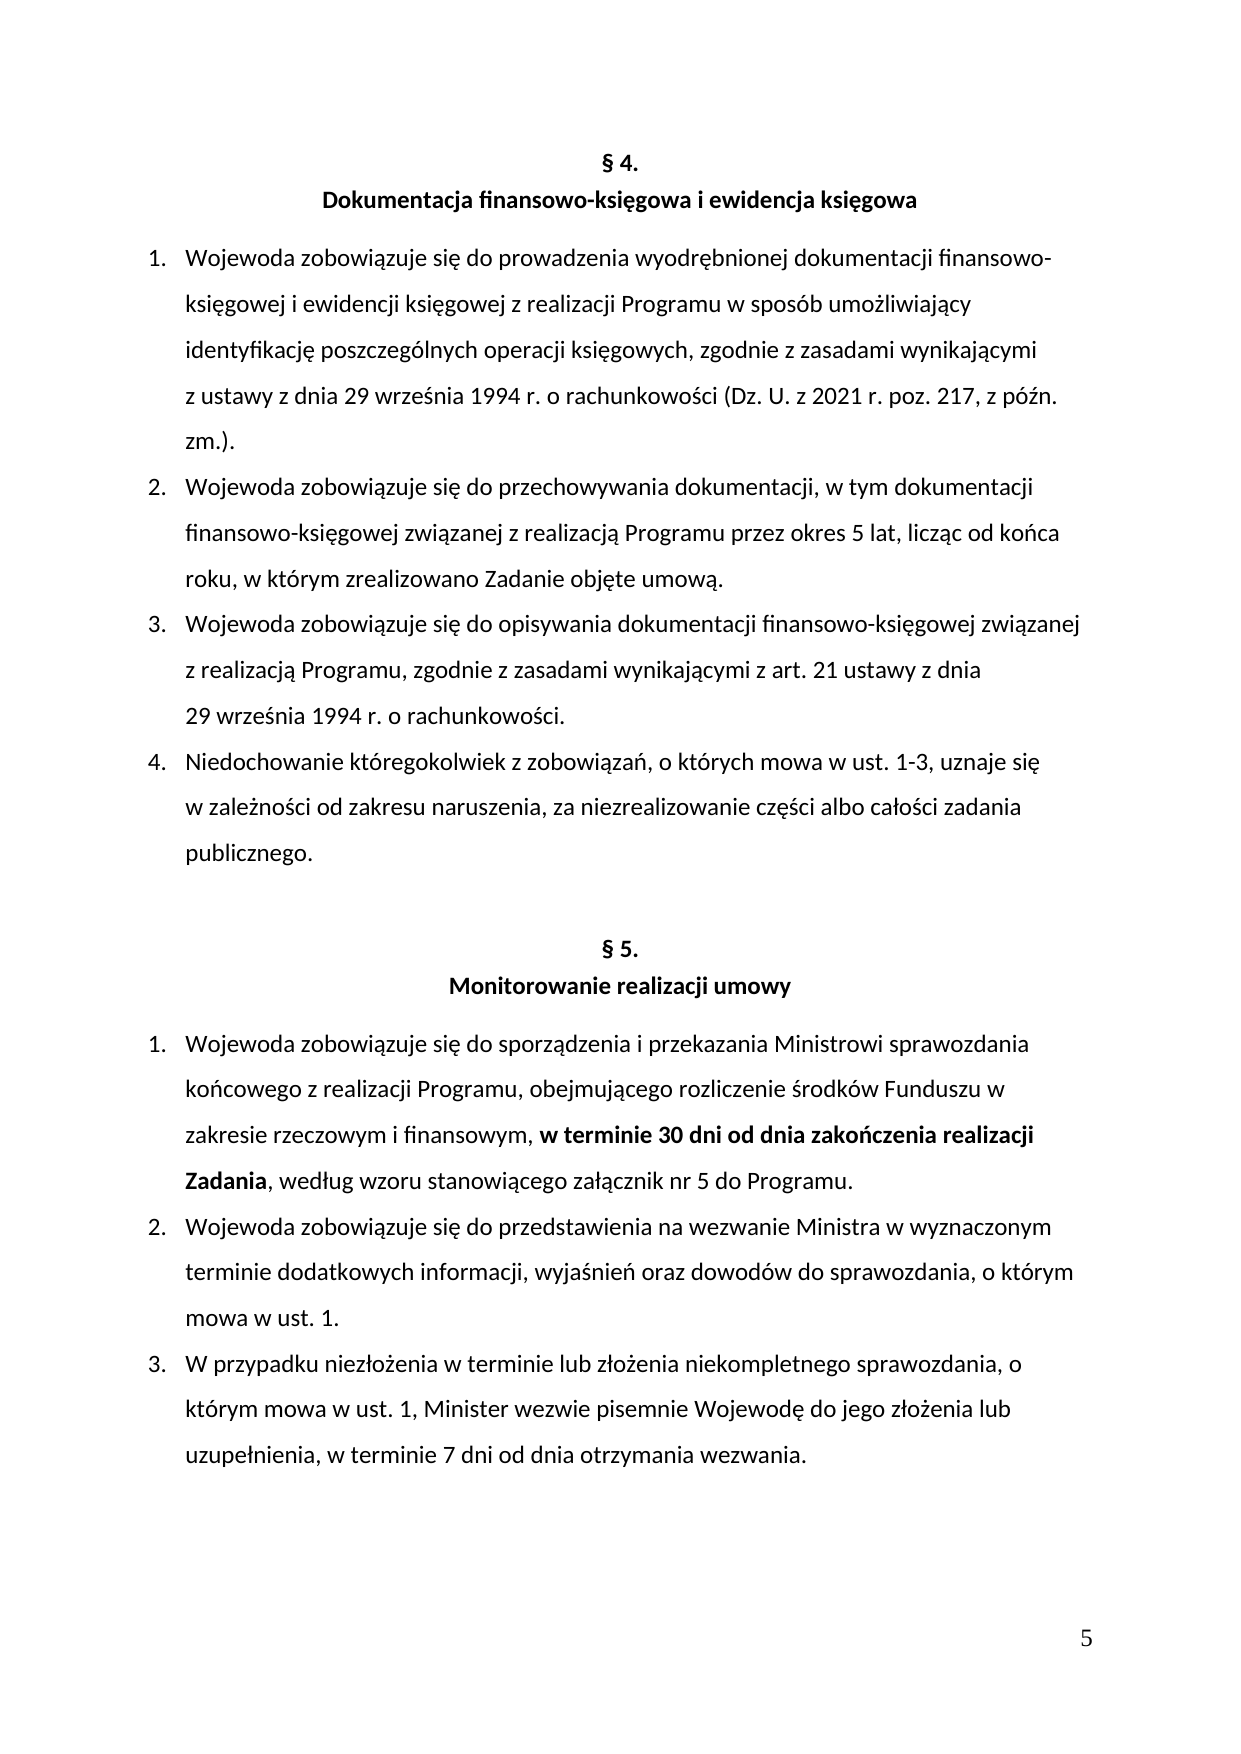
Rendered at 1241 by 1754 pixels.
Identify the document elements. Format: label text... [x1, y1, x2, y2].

list Wojewoda zobowiązuje się do przechowywania dokumentacji, w tym dokumentacji finansowo-księgowej związanej z realizacją Programu przez okres 5 lat, licząc od końca roku, w którym zrealizowano Zadanie objęte umową. [148, 471, 1093, 593]
subtitle § 4. [148, 148, 1093, 178]
list Niedochowanie któregokolwiek z zobowiązań, o których mowa w ust. 1-3, uznaje się w zależności od zakresu naruszenia, za niezrealizowanie części albo całości zadania publicznego. [148, 746, 1093, 868]
subtitle § 5. [148, 933, 1093, 963]
subtitle Monitorowanie realizacji umowy [148, 970, 1093, 1000]
list Wojewoda zobowiązuje się do prowadzenia wyodrębnionej dokumentacji finansowo-księgowej i ewidencji księgowej z realizacji Programu w sposób umożliwiający identyfikację poszczególnych operacji księgowych, zgodnie z zasadami wynikającymi z ustawy z dnia 29 września 1994 r. o rachunkowości (Dz. U. z 2021 r. poz. 217, z późn. zm.). [148, 243, 1093, 456]
list Wojewoda zobowiązuje się do przedstawienia na wezwanie Ministra w wyznaczonym terminie dodatkowych informacji, wyjaśnień oraz dowodów do sprawozdania, o którym mowa w ust. 1. [148, 1211, 1093, 1333]
list Wojewoda zobowiązuje się do sporządzenia i przekazania Ministrowi sprawozdania końcowego z realizacji Programu, obejmującego rozliczenie środków Funduszu w zakresie rzeczowym i finansowym, w terminie 30 dni od dnia zakończenia realizacji Zadania, według wzoru stanowiącego załącznik nr 5 do Programu. [148, 1028, 1093, 1195]
list W przypadku niezłożenia w terminie lub złożenia niekompletnego sprawozdania, o którym mowa w ust. 1, Minister wezwie pisemnie Wojewodę do jego złożenia lub uzupełnienia, w terminie 7 dni od dnia otrzymania wezwania. [148, 1348, 1093, 1470]
list Wojewoda zobowiązuje się do opisywania dokumentacji finansowo-księgowej związanej z realizacją Programu, zgodnie z zasadami wynikającymi z art. 21 ustawy z dnia 29 września 1994 r. o rachunkowości. [148, 608, 1093, 730]
subtitle Dokumentacja finansowo-księgowa i ewidencja księgowa [148, 185, 1093, 215]
